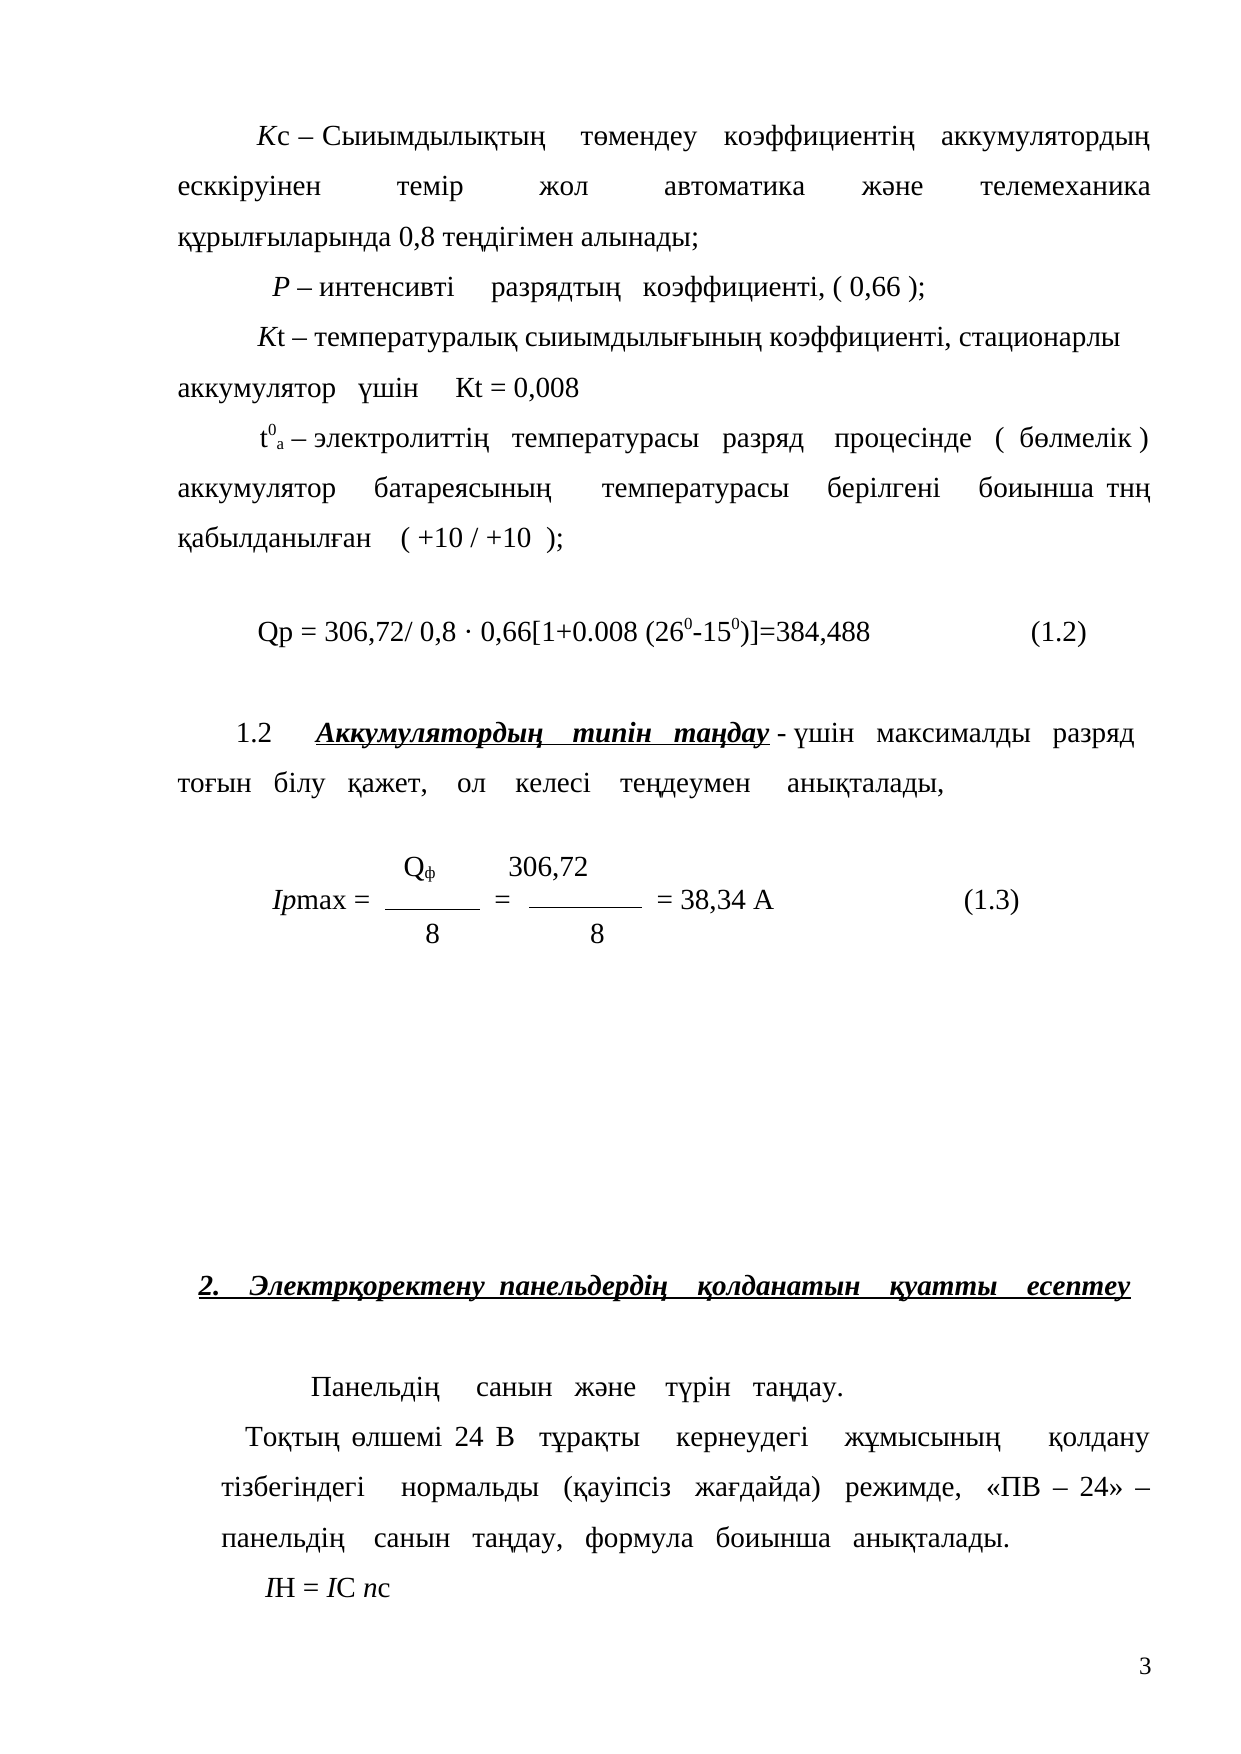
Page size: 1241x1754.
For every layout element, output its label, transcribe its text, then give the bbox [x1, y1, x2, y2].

text Кt – температуралық сыиымдылығының коэффициенті, стационарлы [177, 319, 1152, 353]
text Qр = 306,72/ 0,8 · 0,66[1+0.008 (260-150)]=384,488 (1.2) [177, 614, 1152, 648]
text IH = IC nc [221, 1570, 1152, 1603]
text 1.2 Аккумулятордың типін таңдау - үшін максималды разряд тоғын білу қажет, ол келесі теңдеумен анықталады, [177, 715, 1152, 798]
text 8 8 [177, 916, 1152, 949]
text Р – интенсивті разрядтың коэффициенті, ( 0,66 ); [177, 269, 1152, 303]
text Тоқтың өлшемі 24 В тұрақты кернеудегі жұмысының қолдану тізбегіндегі нормальды (қауіпсіз жағдайда) режимде, «ПВ – 24» – панельдің санын таңдау, формула боиынша анықталады. [221, 1419, 1152, 1553]
text аккумулятор үшін Кt = 0,008 [177, 370, 1152, 403]
text t0а – электролиттің температурасы разряд процесінде ( бөлмелік ) аккумулятор батареясының температурасы берілгені боиынша тнң қабылданылған ( +10 / +10 ); [177, 420, 1152, 554]
text Qф 306,72 [177, 849, 1152, 882]
text 2. Электрқоректену панельдердің қолданатын қуатты есептеу [177, 1268, 1152, 1302]
text Панельдің санын және түрін таңдау. [177, 1369, 1152, 1402]
text Кс – Сыиымдылықтың төмендеу коэффициентің аккумулятордың есккіруінен темір жол автоматика және телемеханика құрылғыларында 0,8 теңдігімен алынады; [177, 118, 1152, 252]
text Ipmax = = = 38,34 A (1.3) [177, 882, 1152, 916]
